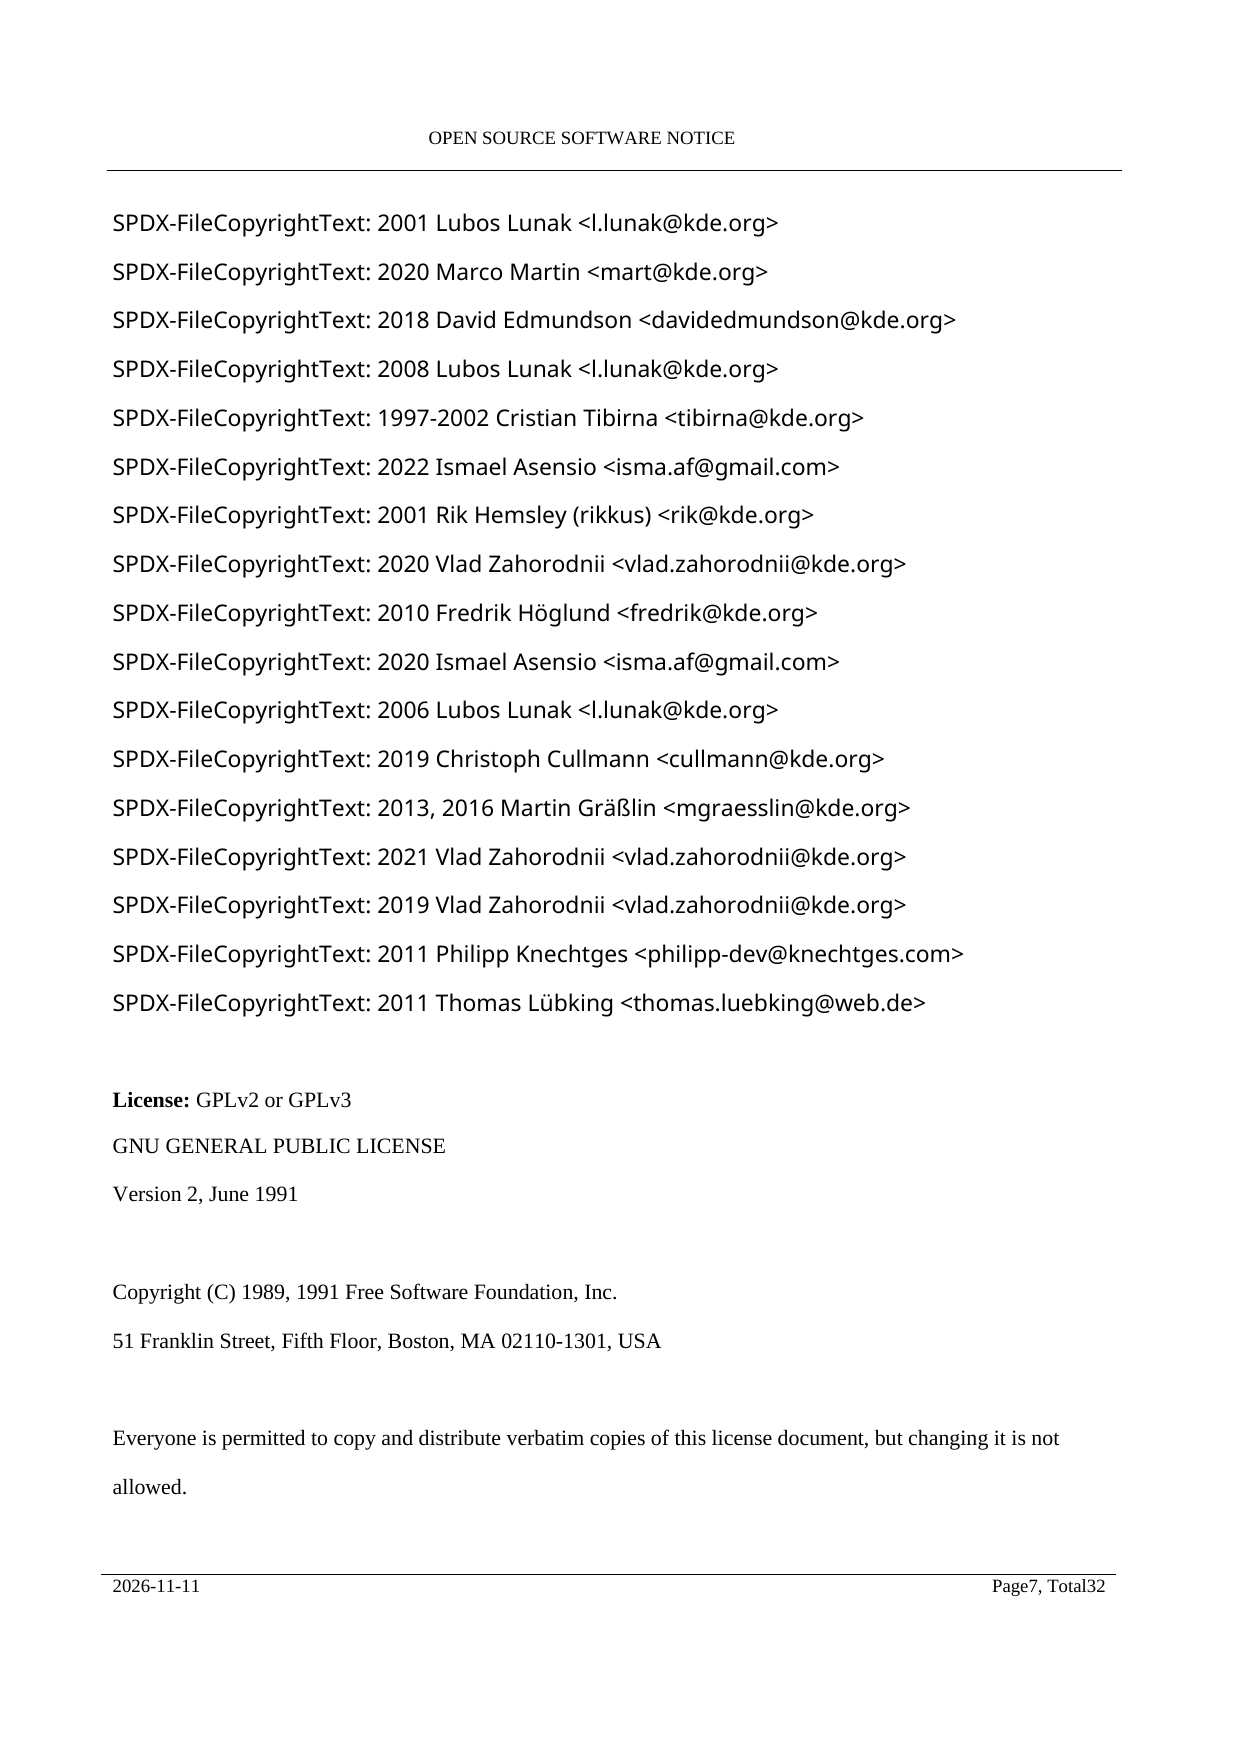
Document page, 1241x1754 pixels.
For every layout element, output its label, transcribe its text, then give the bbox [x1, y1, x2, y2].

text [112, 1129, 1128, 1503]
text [112, 206, 1128, 1068]
text License: GPLv2 or GPLv3 [112, 1084, 1128, 1116]
